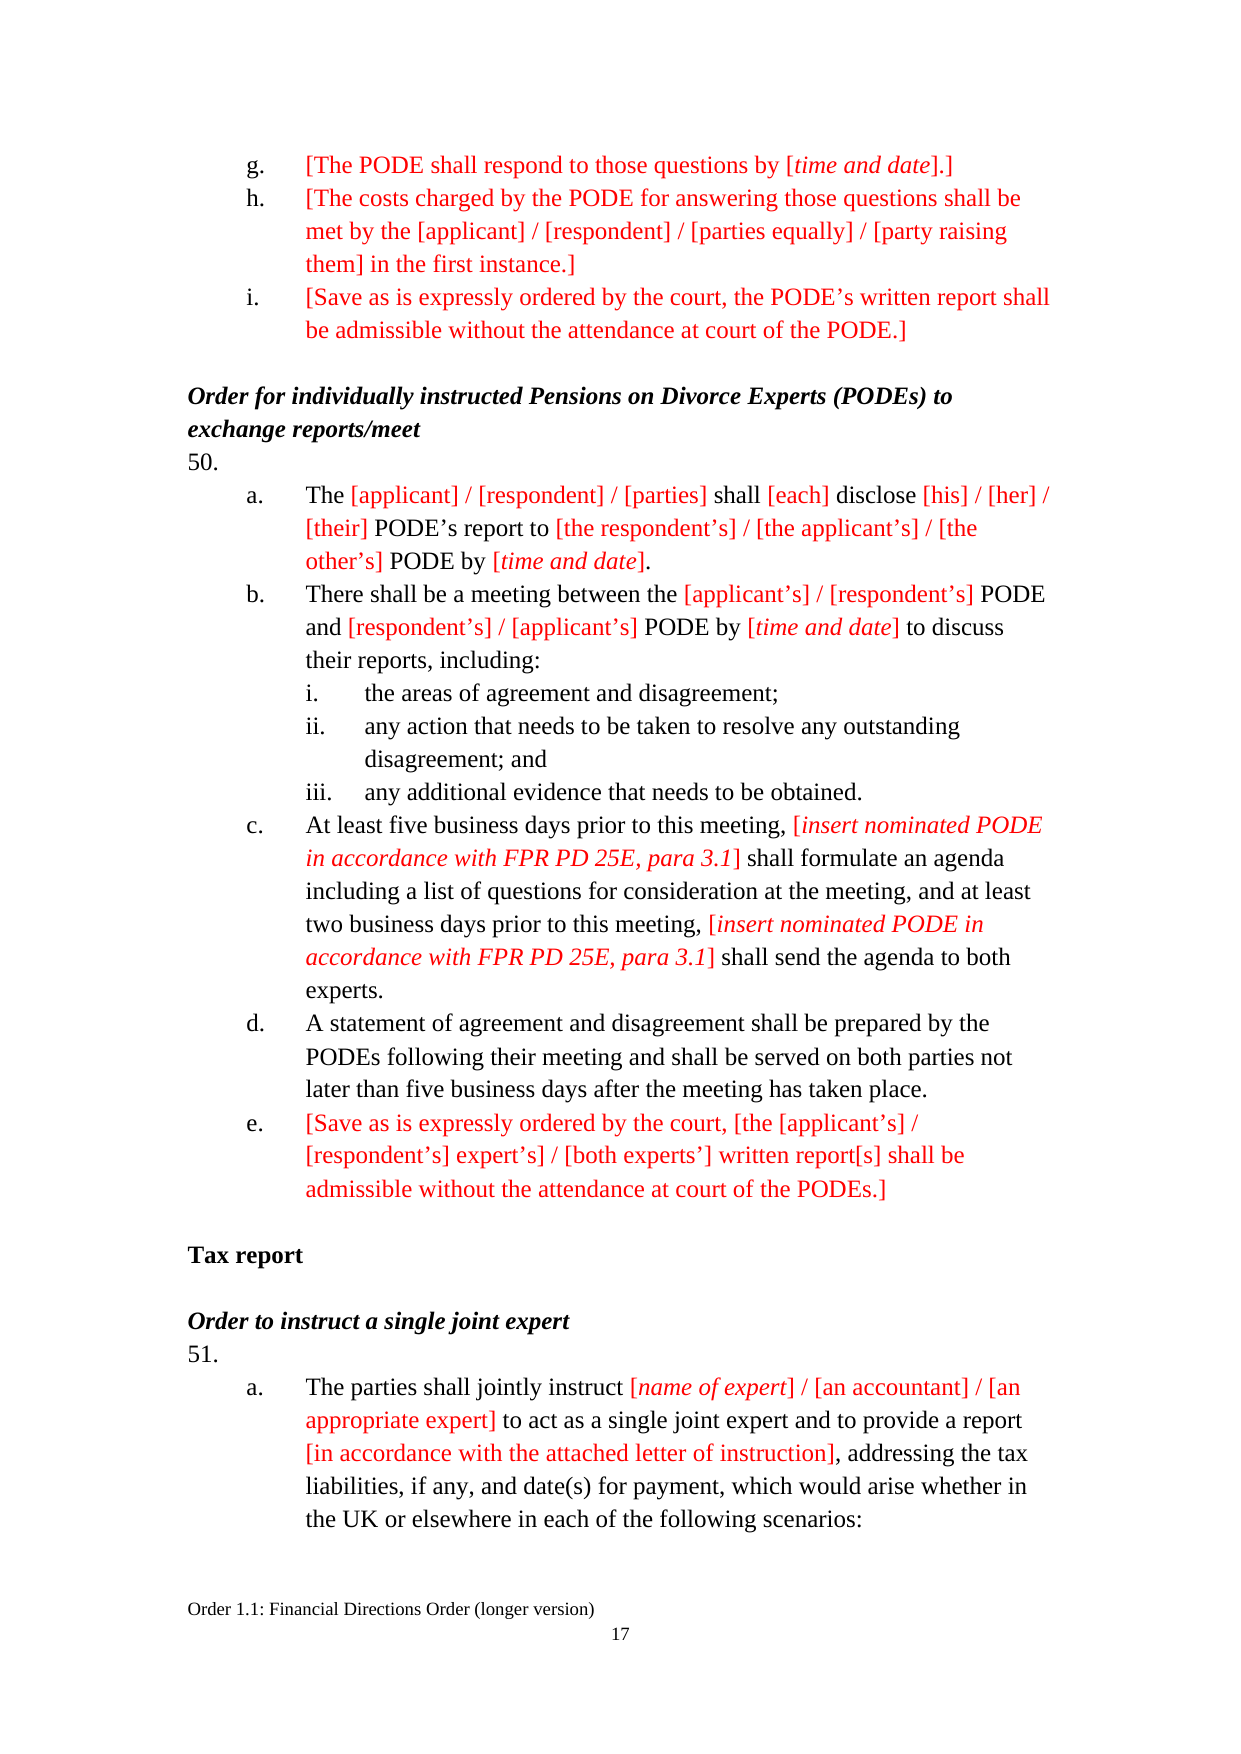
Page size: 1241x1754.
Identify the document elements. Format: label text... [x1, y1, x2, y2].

list any action that needs to be taken to resolve any outstanding disagreement; and [305, 711, 1053, 773]
list The [applicant] / [respondent] / [parties] shall [each] disclose [his] / [her] / [their] PODE’s report to [the respondent’s] / [the applicant’s] / [the other’s] PODE by [time and date]. [246, 480, 1053, 575]
list any additional evidence that needs to be obtained. [305, 777, 1053, 806]
subtitle Tax report [187, 1240, 1053, 1268]
list [Save as is expressly ordered by the court, [the [applicant’s] / [respondent’s] expert’s] / [both experts’] written report[s] shall be admissible without the attendance at court of the PODEs.] [246, 1108, 1053, 1202]
list [The PODE shall respond to those questions by [time and date].] [246, 150, 1053, 179]
list The parties shall jointly instruct [name of expert] / [an accountant] / [an appropriate expert] to act as a single joint expert and to provide a report [in accordance with the attached letter of instruction], addressing the tax liabilities, if any, and date(s) for payment, which would arise whether in the UK or elsewhere in each of the following scenarios: [246, 1372, 1053, 1533]
list There shall be a meeting between the [applicant’s] / [respondent’s] PODE and [respondent’s] / [applicant’s] PODE by [time and date] to discuss their reports, including: [246, 579, 1053, 674]
subtitle Order for individually instructed Pensions on Divorce Experts (PODEs) to exchange reports/meet [187, 381, 1053, 443]
list [The costs charged by the PODE for answering those questions shall be met by the [applicant] / [respondent] / [parties equally] / [party raising them] in the first instance.] [246, 183, 1053, 278]
list [Save as is expressly ordered by the court, the PODE’s written report shall be admissible without the attendance at court of the PODE.] [246, 282, 1053, 344]
list A statement of agreement and disagreement shall be prepared by the PODEs following their meeting and shall be served on both parties not later than five business days after the meeting has taken place. [246, 1008, 1053, 1103]
list At least five business days prior to this meeting, [insert nominated PODE in accordance with FPR PD 25E, para 3.1] shall formulate an agenda including a list of questions for consideration at the meeting, and at least two business days prior to this meeting, [insert nominated PODE in accordance with FPR PD 25E, para 3.1] shall send the agenda to both experts. [246, 810, 1053, 1004]
list the areas of agreement and disagreement; [305, 678, 1053, 707]
subtitle Order to instruct a single joint expert [187, 1306, 1053, 1334]
